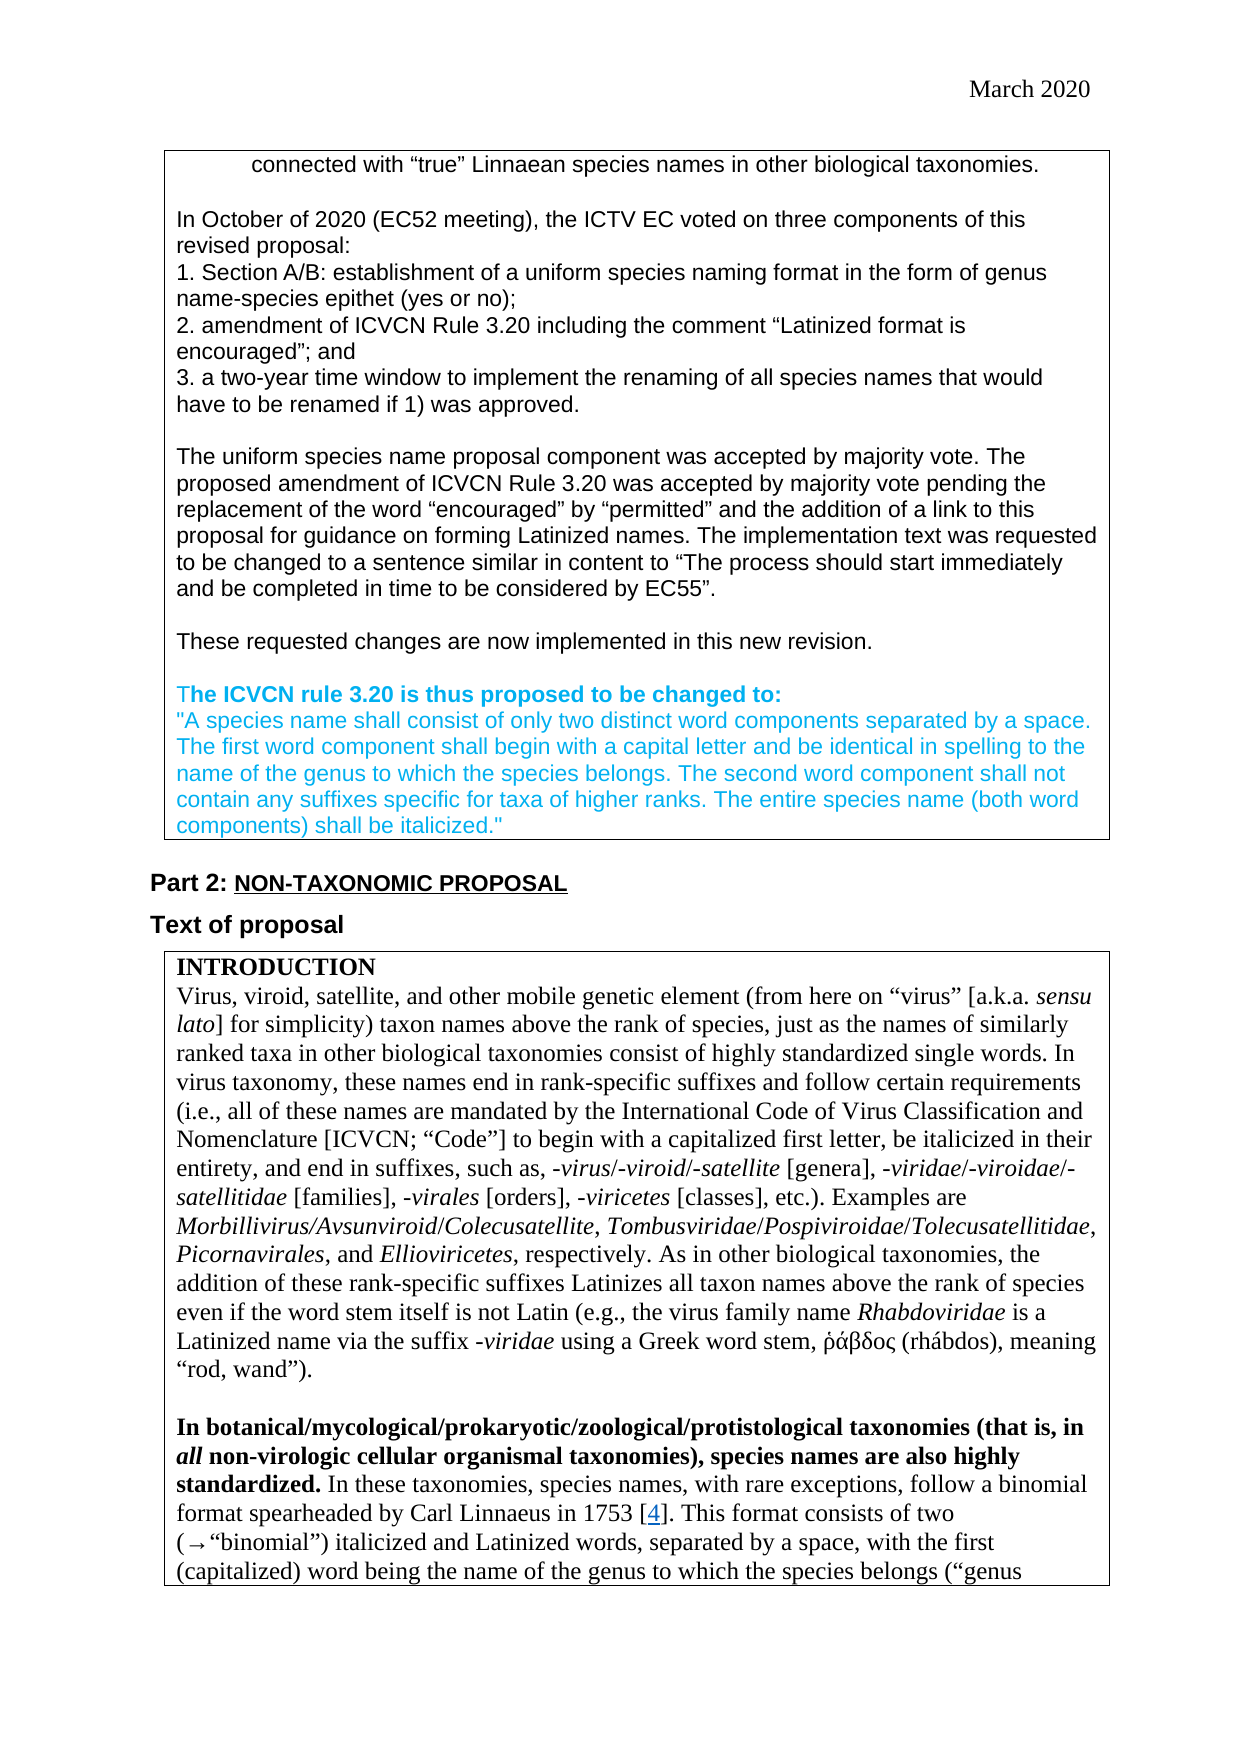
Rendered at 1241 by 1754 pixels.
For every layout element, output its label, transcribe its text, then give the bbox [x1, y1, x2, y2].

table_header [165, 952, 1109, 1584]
text Part 2: NON-TAXONOMIC PROPOSAL [150, 868, 1090, 897]
text Text of proposal [150, 910, 1090, 938]
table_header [165, 151, 1109, 839]
